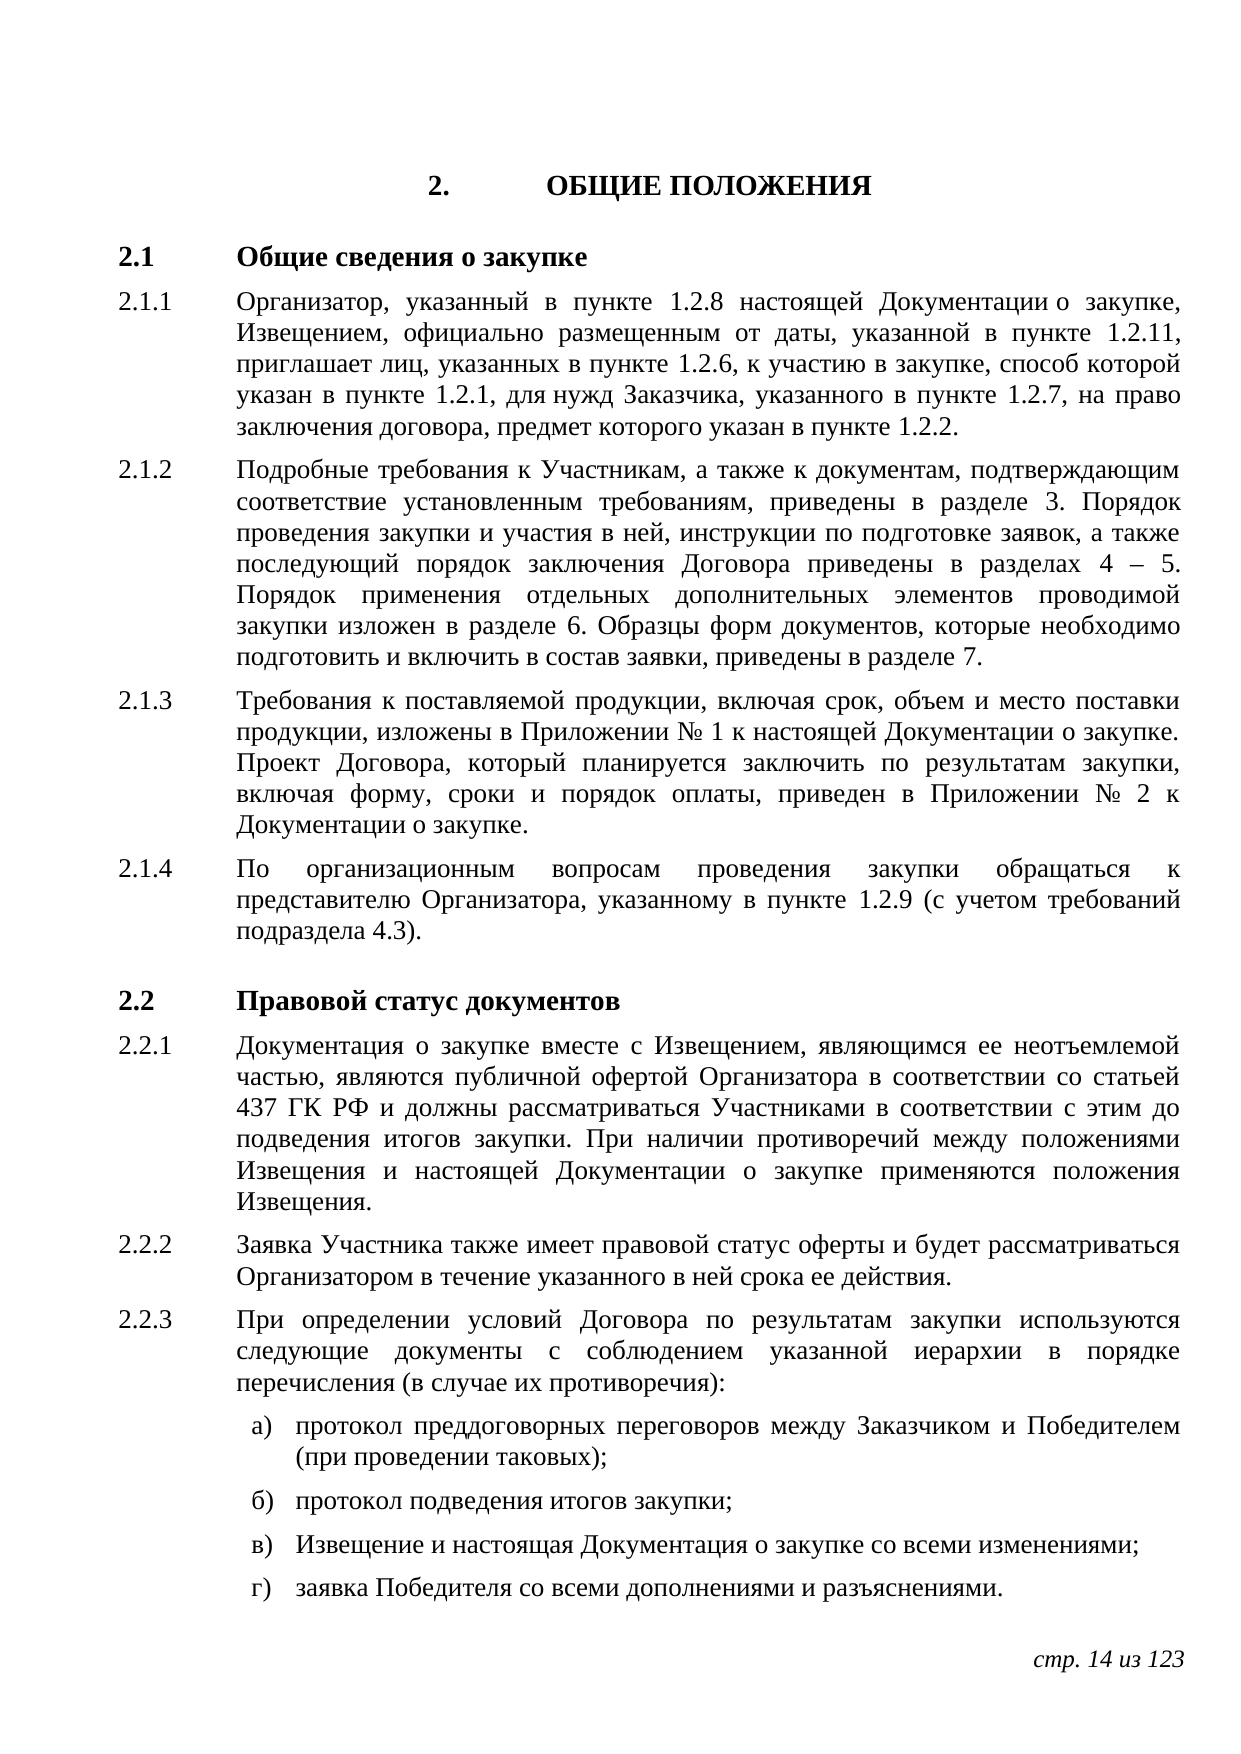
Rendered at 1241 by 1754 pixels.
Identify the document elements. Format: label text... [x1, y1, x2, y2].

text Требования к поставляемой продукции, включая срок, объем и место поставки продукции, изложены в Приложении № 1 к настоящей Документации о закупке. Проект Договора, который планируется заключить по результатам закупки, включая форму, сроки и порядок оплаты, приведен в Приложении № 2 к Документации о закупке. [118, 684, 1181, 840]
list Извещение и настоящая Документация о закупке со всеми изменениями; [251, 1528, 1181, 1559]
list Документация о закупке вместе с Извещением, являющимся ее неотъемлемой частью, являются публичной офертой Организатора в соответствии со статьей 437 ГК РФ и должны рассматриваться Участниками в соответствии с этим до подведения итогов закупки. При наличии противоречий между положениями Извещения и настоящей Документации о закупке применяются положения Извещения. [118, 1029, 1181, 1216]
list заявка Победителя со всеми дополнениями и разъяснениями. [251, 1571, 1181, 1602]
subtitle Общие сведения о закупке [118, 239, 1181, 273]
list протокол подведения итогов закупки; [251, 1484, 1181, 1515]
subtitle ОБЩИЕ ПОЛОЖЕНИЯ [118, 168, 1181, 202]
list протокол преддоговорных переговоров между Заказчиком и Победителем (при проведении таковых); [251, 1409, 1181, 1472]
text Организатор, указанный в пункте 1.2.8 настоящей Документации о закупке, Извещением, официально размещенным от даты, указанной в пункте 1.2.11, приглашает лиц, указанных в пункте 1.2.6, к участию в закупке, способ которой указан в пункте 1.2.1, для нужд Заказчика, указанного в пункте 1.2.7, на право заключения договора, предмет которого указан в пункте 1.2.2. [118, 285, 1181, 441]
subtitle Правовой статус документов [118, 983, 1181, 1017]
list Заявка Участника также имеет правовой статус оферты и будет рассматриваться Организатором в течение указанного в ней срока ее действия. [118, 1228, 1181, 1291]
text Подробные требования к Участникам, а также к документам, подтверждающим соответствие установленным требованиям, приведены в разделе 3. Порядок проведения закупки и участия в ней, инструкции по подготовке заявок, а также последующий порядок заключения Договора приведены в разделах 4 – 5. Порядок применения отдельных дополнительных элементов проводимой закупки изложен в разделе 6. Образцы форм документов, которые необходимо подготовить и включить в состав заявки, приведены в разделе 7. [118, 453, 1181, 671]
text При определении условий Договора по результатам закупки используются следующие документы с соблюдением указанной иерархии в порядке перечисления (в случае их противоречия): [118, 1303, 1181, 1397]
text По организационным вопросам проведения закупки обращаться к представителю Организатора, указанному в пункте 1.2.9 (с учетом требований подраздела 4.3). [118, 852, 1181, 946]
